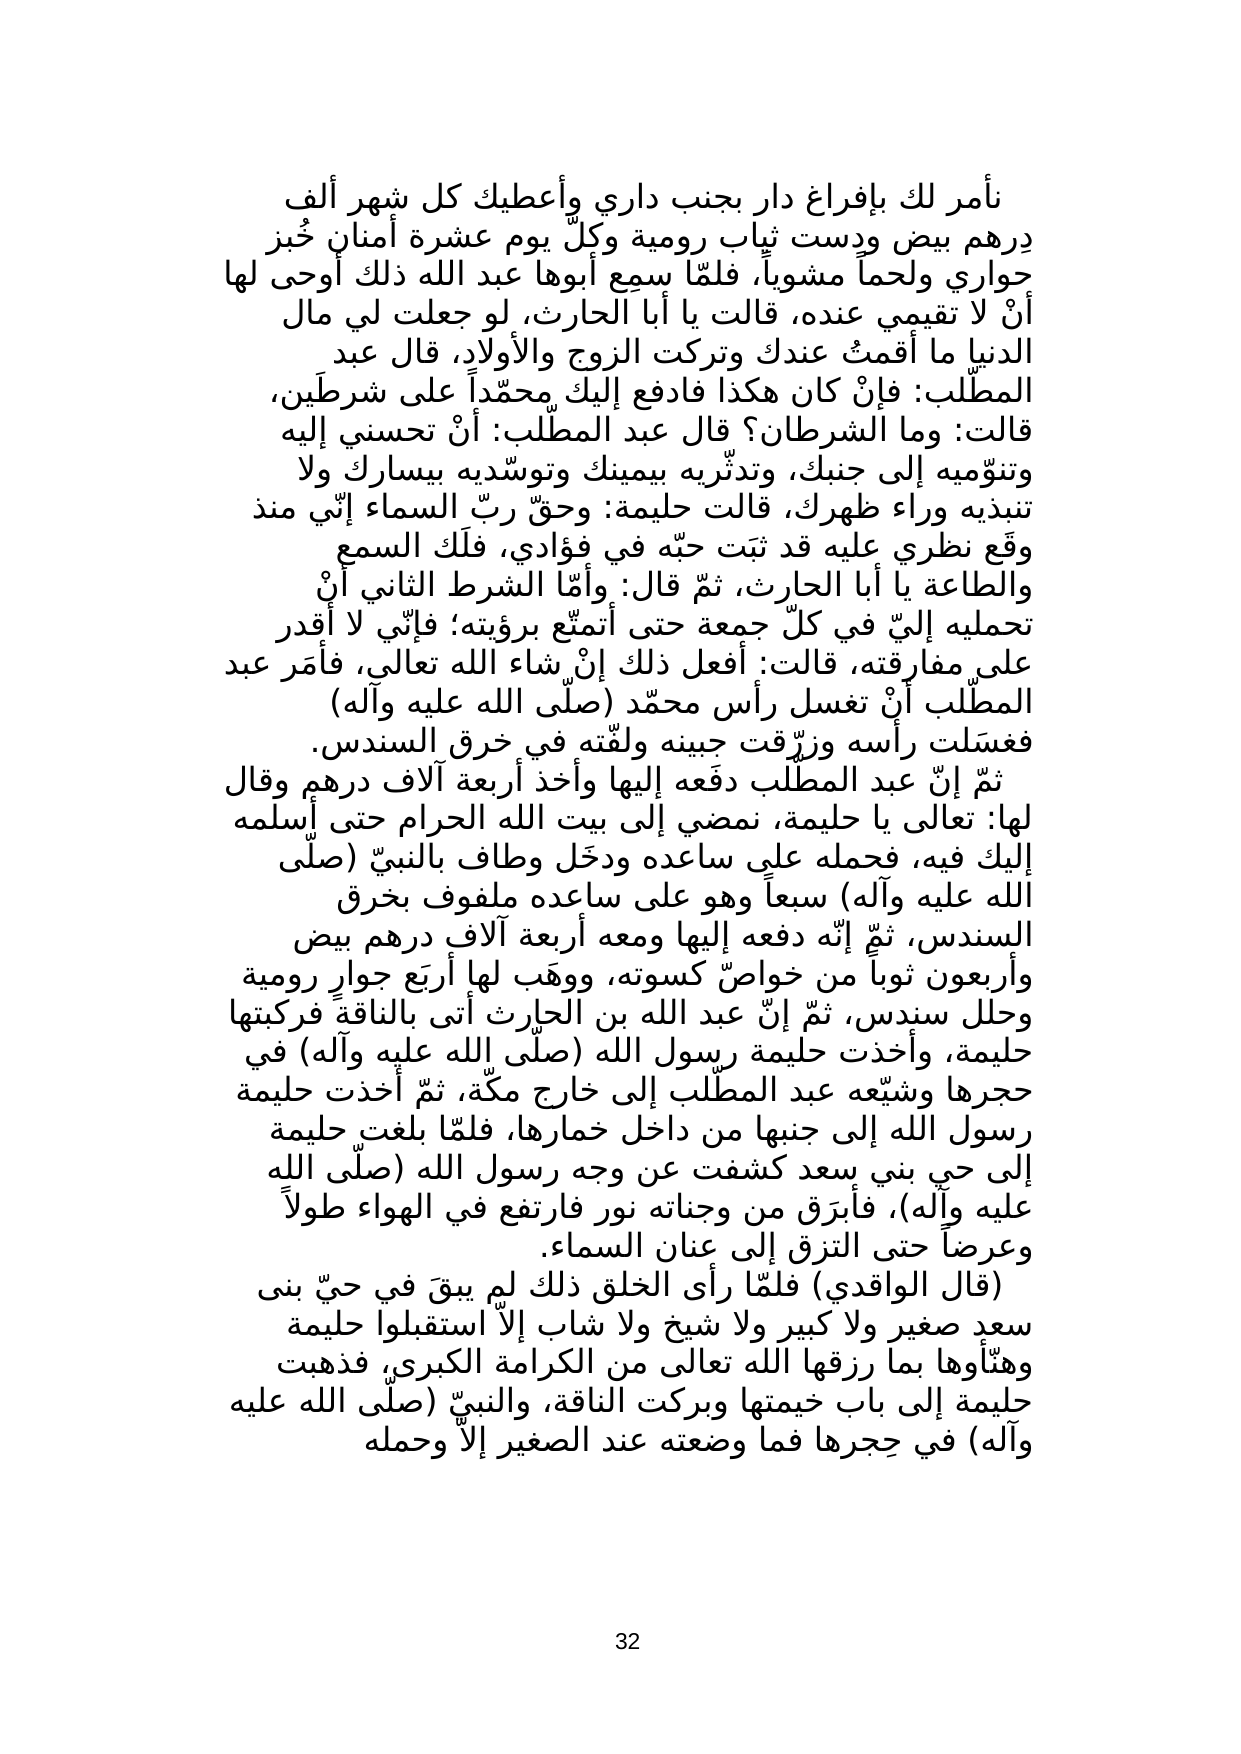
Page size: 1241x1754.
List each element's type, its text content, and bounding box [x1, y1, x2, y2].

text نأمر لك بإفراغ دار بجنب داري وأعطيك كل شهر ألف دِرهم بيض ودست ثياب رومية وكلّ يوم عشرة أمنان خُبز حواري ولحماً مشوياً، فلمّا سمِع أبوها عبد الله ذلك أوحى لها أنْ لا تقيمي عنده، قالت يا أبا الحارث، لو جعلت لي مال الدنيا ما أقمتُ عندك وتركت الزوج والأولاد، قال عبد المطّلب: فإنْ كان هكذا فادفع إليك محمّداً على شرطَين، قالت: وما الشرطان؟ قال عبد المطّلب: أنْ تحسني إليه وتنوّميه إلى جنبك، وتدثّريه بيمينك وتوسّديه بيسارك ولا تنبذيه وراء ظهرك، قالت حليمة: وحقّ ربّ السماء إنّي منذ وقَع نظري عليه قد ثبَت حبّه في فؤادي، فلَك السمع والطاعة يا أبا الحارث، ثمّ قال: وأمّا الشرط الثاني أنْ تحمليه إليّ في كلّ جمعة حتى أتمتّع برؤيته؛ فإنّي لا أقدر على مفارقته، قالت: أفعل ذلك إنْ شاء الله تعالى، فأمَر عبد المطّلب أنْ تغسل رأس محمّد (صلّى الله عليه وآله) فغسَلت رأسه وزرّقت جبينه ولفّته في خرق السندس. [222, 177, 1033, 760]
text ثمّ إنّ عبد المطّلب دفَعه إليها وأخذ أربعة آلاف درهم وقال لها: تعالى يا حليمة، نمضي إلى بيت الله الحرام حتى أسلمه إليك فيه، فحمله على ساعده ودخَل وطاف بالنبيّ (صلّى الله عليه وآله) سبعاً وهو على ساعده ملفوف بخرق السندس، ثمّ إنّه دفعه إليها ومعه أربعة آلاف درهم بيض وأربعون ثوباً من خواصّ كسوته، ووهَب لها أربَع جوارٍ رومية وحلل سندس، ثمّ إنّ عبد الله بن الحارث أتى بالناقة فركبتها حليمة، وأخذت حليمة رسول الله (صلّى الله عليه وآله) في حجرها وشيّعه عبد المطّلب إلى خارج مكّة، ثمّ أخذت حليمة رسول الله إلى جنبها من داخل خمارها، فلمّا بلغت حليمة إلى حي بني سعد كشفت عن وجه رسول الله (صلّى الله عليه وآله)، فأبرَق من وجناته نور فارتفع في الهواء طولاً وعرضاً حتى التزق إلى عنان السماء. [222, 760, 1033, 1265]
text (قال الواقدي) فلمّا رأى الخلق ذلك لم يبقَ في حيّ بنى سعد صغير ولا كبير ولا شيخ ولا شاب إلاّ استقبلوا حليمة وهنّأوها بما رزقها الله تعالى من الكرامة الكبرى، فذهبت حليمة إلى باب خيمتها وبركت الناقة، والنبيّ (صلّى الله عليه وآله) في حِجرها فما وضعته عند الصغير إلاّ وحمله [222, 1265, 1033, 1459]
